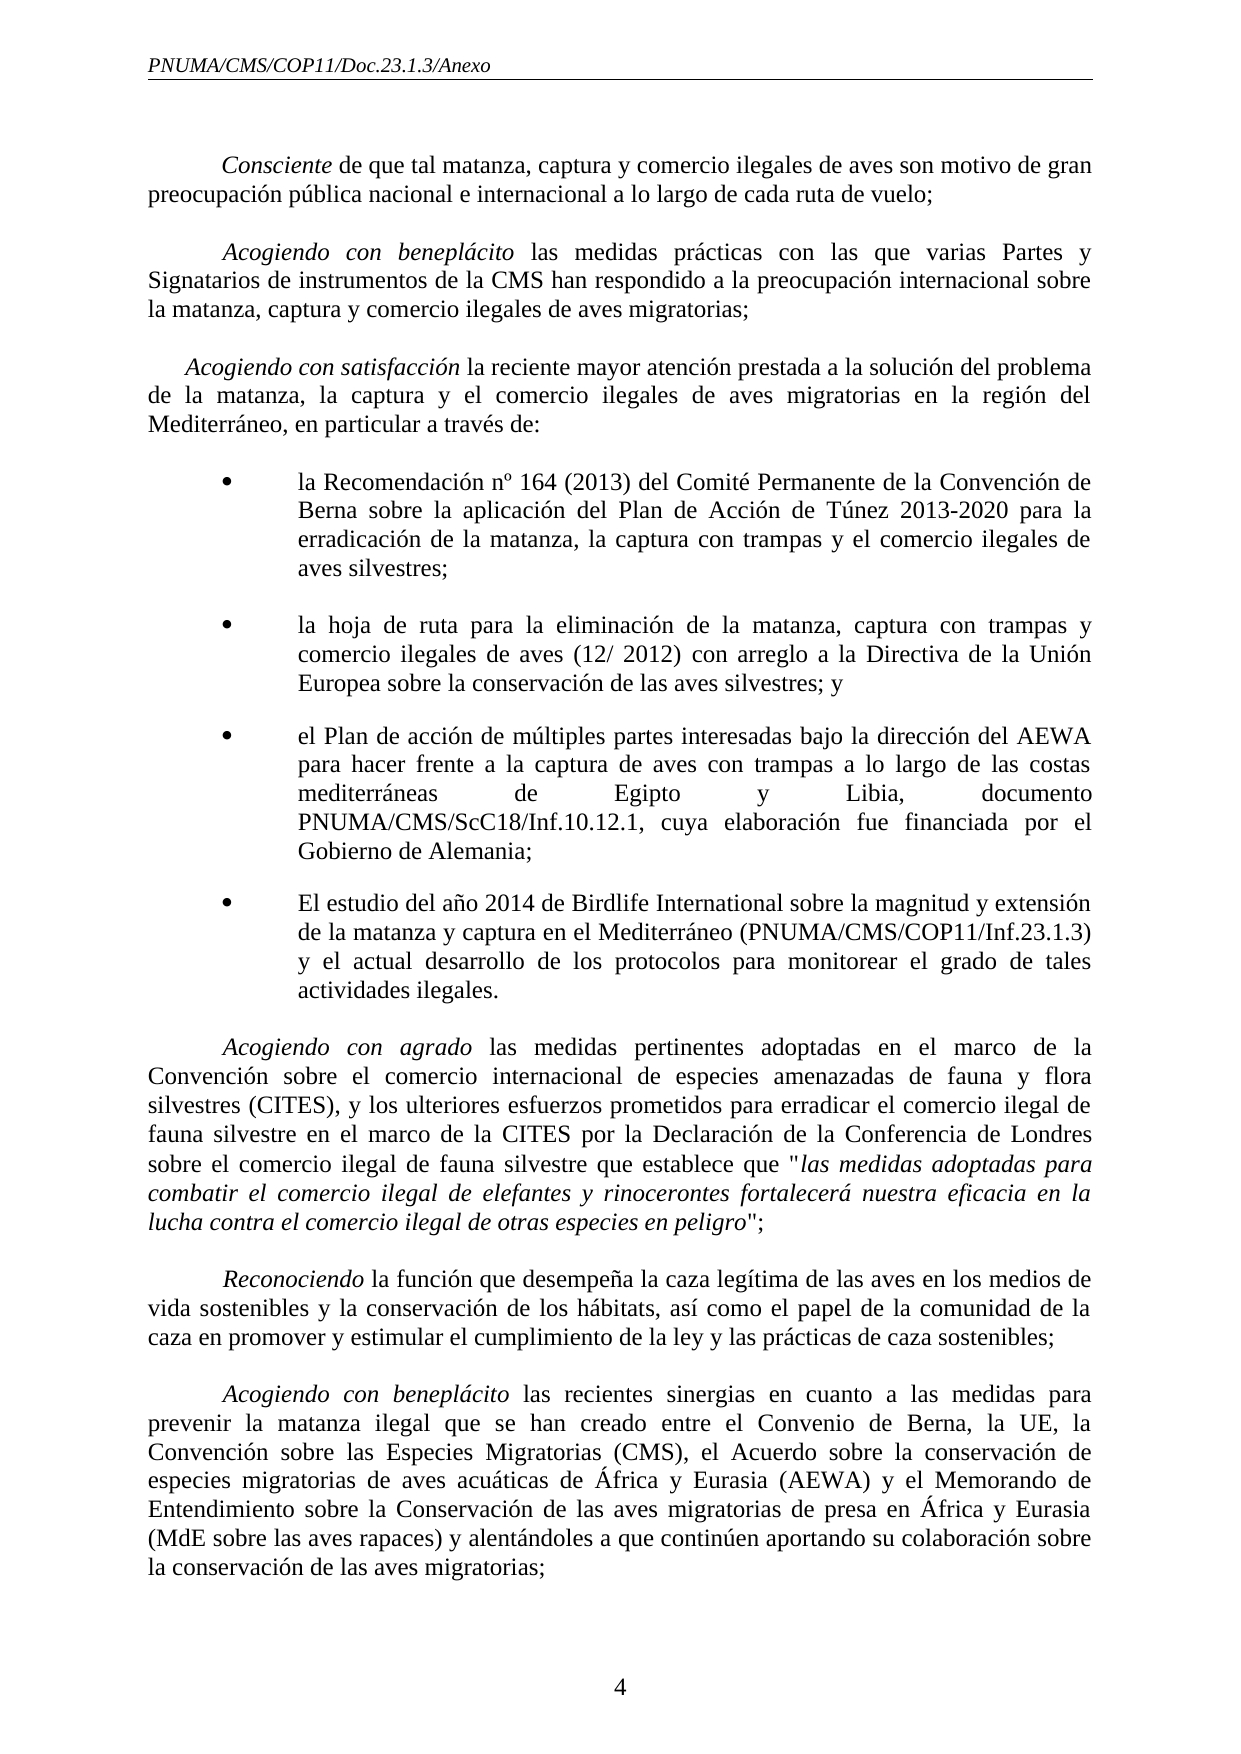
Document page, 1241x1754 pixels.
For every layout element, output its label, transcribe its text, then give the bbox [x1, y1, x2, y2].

text Acogiendo con satisfacción la reciente mayor atención prestada a la solución del problema de la matanza, la captura y el comercio ilegales de aves migratorias en la región del Mediterráneo, en particular a través de: [148, 352, 1092, 438]
list la hoja de ruta para la eliminación de la matanza, captura con trampas y comercio ilegales de aves (12/ 2012) con arreglo a la Directiva de la Unión Europea sobre la conservación de las aves silvestres; y [223, 610, 1092, 697]
text Consciente de que tal matanza, captura y comercio ilegales de aves son motivo de gran preocupación pública nacional e internacional a lo largo de cada ruta de vuelo; [148, 150, 1092, 208]
text Reconociendo la función que desempeña la caza legítima de las aves en los medios de vida sostenibles y la conservación de los hábitats, así como el papel de la comunidad de la caza en promover y estimular el cumplimiento de la ley y las prácticas de caza sostenibles; [148, 1264, 1092, 1350]
list la Recomendación nº 164 (2013) del Comité Permanente de la Convención de Berna sobre la aplicación del Plan de Acción de Túnez 2013-2020 para la erradicación de la matanza, la captura con trampas y el comercio ilegales de aves silvestres; [223, 467, 1092, 582]
text Acogiendo con beneplácito las medidas prácticas con las que varias Partes y Signatarios de instrumentos de la CMS han respondido a la preocupación internacional sobre la matanza, captura y comercio ilegales de aves migratorias; [148, 237, 1092, 323]
text Acogiendo con beneplácito las recientes sinergias en cuanto a las medidas para prevenir la matanza ilegal que se han creado entre el Convenio de Berna, la UE, la Convención sobre las Especies Migratorias (CMS), el Acuerdo sobre la conservación de especies migratorias de aves acuáticas de África y Eurasia (AEWA) y el Memorando de Entendimiento sobre la Conservación de las aves migratorias de presa en África y Eurasia (MdE sobre las aves rapaces) y alentándoles a que continúen aportando su colaboración sobre la conservación de las aves migratorias; [148, 1379, 1092, 1580]
list el Plan de acción de múltiples partes interesadas bajo la dirección del AEWA para hacer frente a la captura de aves con trampas a lo largo de las costas mediterráneas de Egipto y Libia, documento PNUMA/CMS/ScC18/Inf.10.12.1, cuya elaboración fue financiada por el Gobierno de Alemania; [223, 721, 1092, 864]
text Acogiendo con agrado las medidas pertinentes adoptadas en el marco de la Convención sobre el comercio internacional de especies amenazadas de fauna y flora silvestres (CITES), y los ulteriores esfuerzos prometidos para erradicar el comercio ilegal de fauna silvestre en el marco de la CITES por la Declaración de la Conferencia de Londres sobre el comercio ilegal de fauna silvestre que establece que "las medidas adoptadas para combatir el comercio ilegal de elefantes y rinocerontes fortalecerá nuestra eficacia en la lucha contra el comercio ilegal de otras especies en peligro"; [148, 1032, 1092, 1235]
list El estudio del año 2014 de Birdlife International sobre la magnitud y extensión de la matanza y captura en el Mediterráneo (PNUMA/CMS/COP11/Inf.23.1.3) y el actual desarrollo de los protocolos para monitorear el grado de tales actividades ilegales. [223, 888, 1092, 1003]
